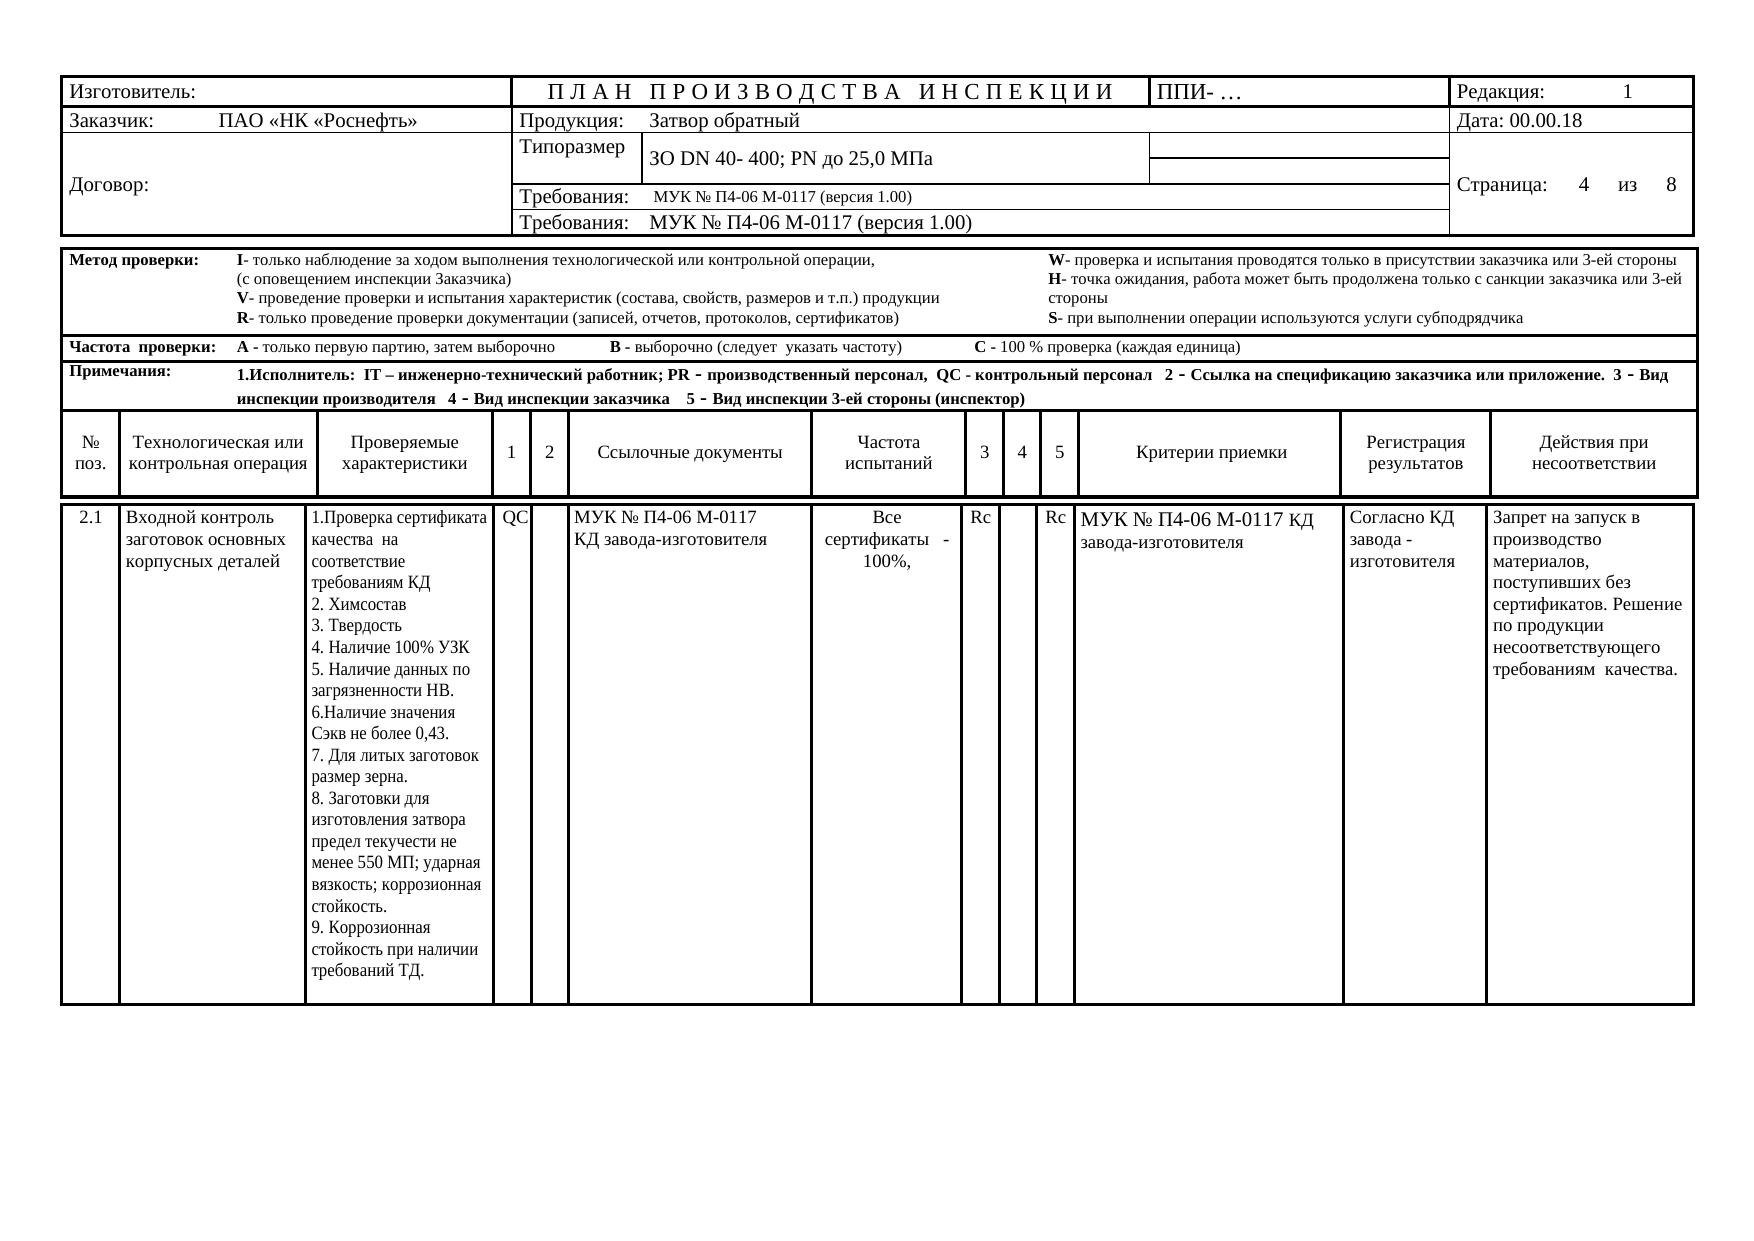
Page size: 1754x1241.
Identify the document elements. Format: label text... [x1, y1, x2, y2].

table_cell Rc [963, 506, 998, 1002]
table_cell Входной контроль заготовок основных корпусных деталей [121, 506, 304, 1002]
table_cell QC [495, 506, 530, 1002]
table_cell Rc [1038, 506, 1073, 1002]
table_cell МУК № П4-06 М-0117 КД завода-изготовителя [1076, 506, 1342, 1002]
table_cell Все сертификаты - 100%, [813, 506, 960, 1002]
table_cell [533, 506, 567, 1002]
table_cell Запрет на запуск в производство материалов, поступивших без сертификатов. Решение по продукции несоответствующего требованиям качества. [1488, 506, 1692, 1002]
table_cell 1.Проверка сертификата качества на соответствие требованиям КД 2. Химсостав 3. Твердость 4. Наличие 100% УЗК 5. Наличие данных по загрязненности НВ. 6.Наличие значения Сэкв не более 0,43. 7. Для литых заготовок размер зерна. 8. Заготовки для изготовления затвора предел текучести не менее 550 МП; ударная вязкость; коррозионная стойкость. 9. Коррозионная стойкость при наличии требований ТД. [307, 506, 492, 1002]
table_cell 2.1 [63, 506, 118, 1002]
table_cell Согласно КД завода -изготовителя [1345, 506, 1485, 1002]
table_cell МУК № П4-06 М-0117 КД завода-изготовителя [570, 506, 810, 1002]
table_cell [1001, 506, 1035, 1002]
